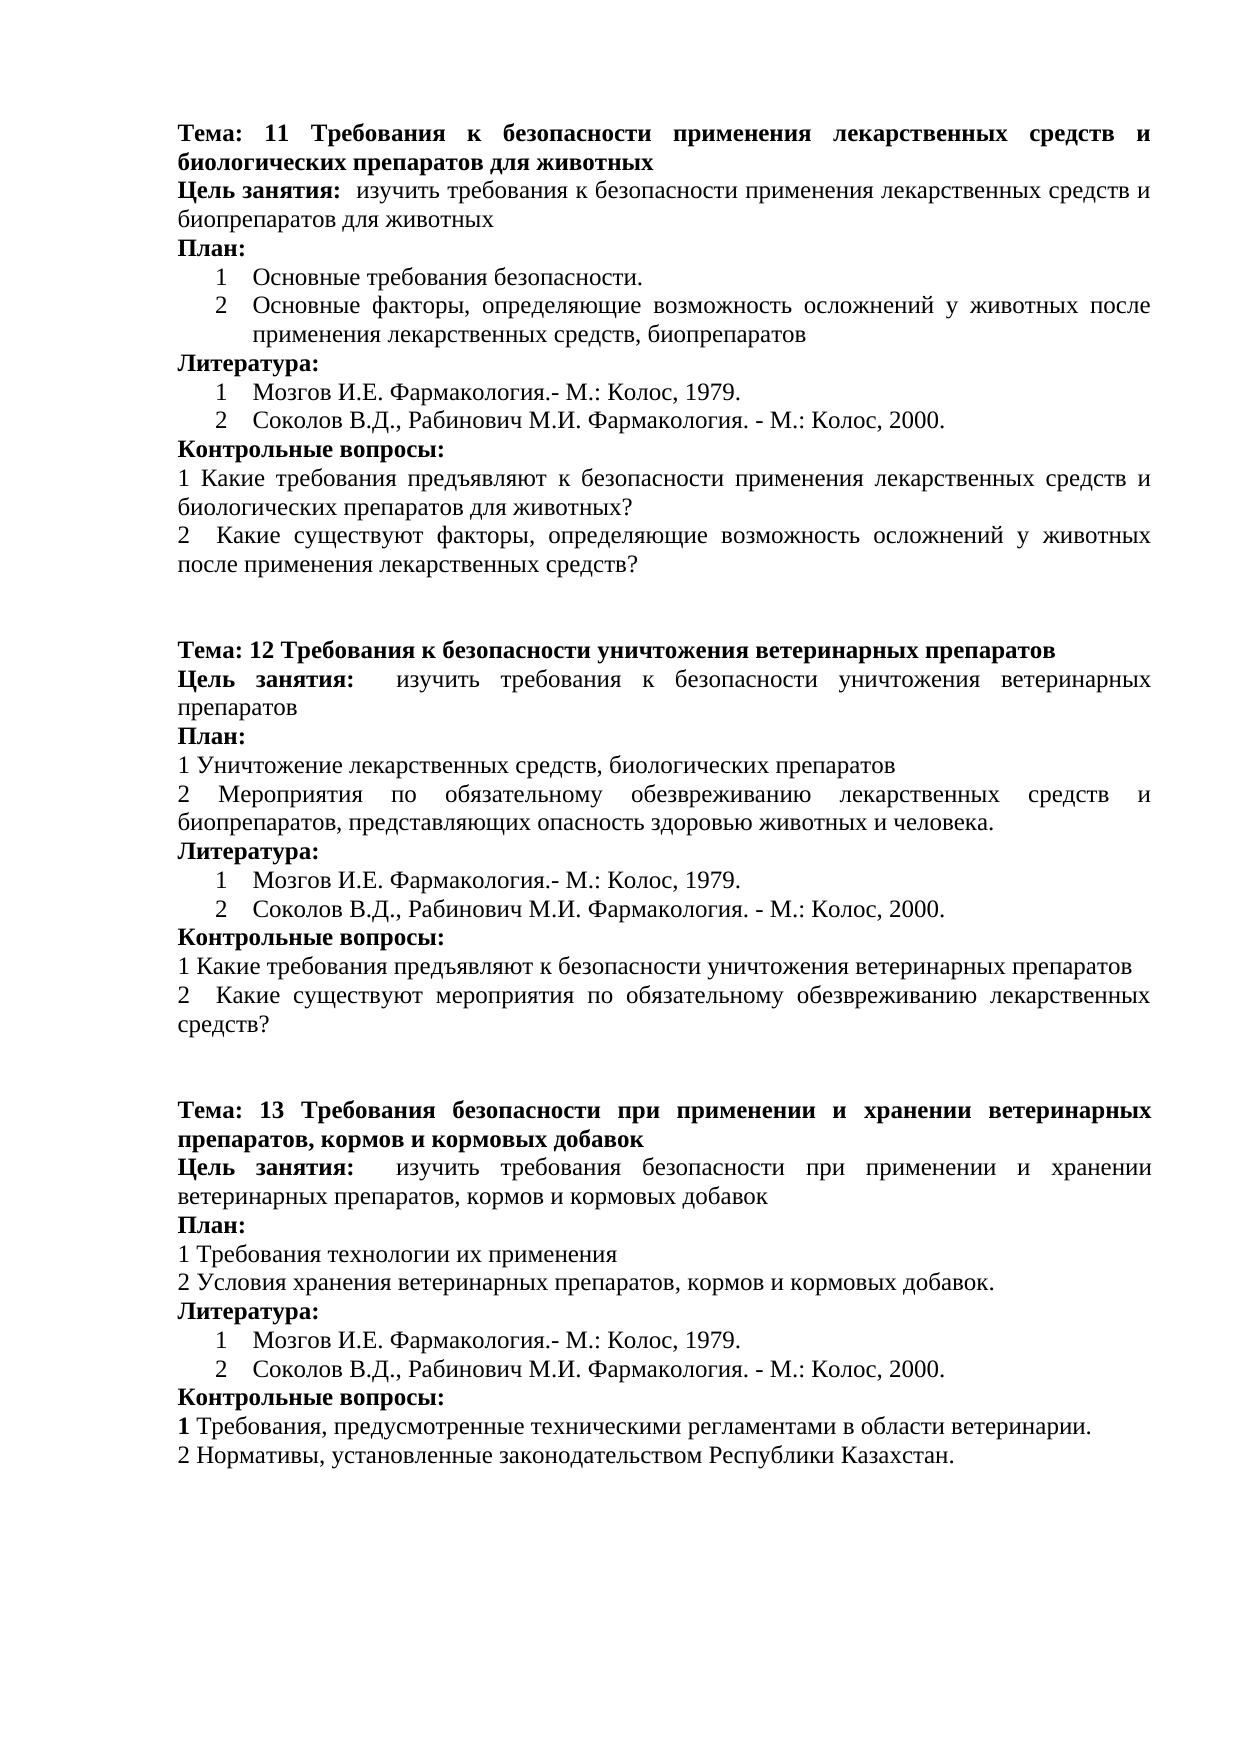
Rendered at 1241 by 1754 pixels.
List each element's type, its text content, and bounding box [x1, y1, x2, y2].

text 2 Мероприятия по обязательному обезвреживанию лекарственных средств и биопрепаратов, представляющих опасность здоровью животных и человека. [177, 779, 1152, 836]
text Цель занятия: изучить требования к безопасности применения лекарственных средств и биопрепаратов для животных [177, 176, 1152, 233]
text 2 Какие существуют факторы, определяющие возможность осложнений у животных после применения лекарственных средств? [177, 521, 1152, 578]
title Соколов В.Д., Рабинович М.И. Фармакология. - М.: Колос, 2000. [215, 406, 1152, 434]
text Литература: [177, 836, 1152, 865]
text 1 Требования, предусмотренные техническими регламентами в области ветеринарии. [177, 1411, 1152, 1440]
text Тема: 12 Требования к безопасности уничтожения ветеринарных препаратов [177, 635, 1152, 664]
text Контрольные вопросы: [177, 1382, 1152, 1411]
text 1 Уничтожение лекарственных средств, биологических препаратов [177, 750, 1152, 779]
text 2 Нормативы, установленные законодательством Республики Казахстан. [177, 1440, 1152, 1469]
text Контрольные вопросы: [177, 434, 1152, 463]
text Литература: [177, 348, 1152, 377]
text Тема: 13 Требования безопасности при применении и хранении ветеринарных препаратов, кормов и кормовых добавок [177, 1095, 1152, 1152]
title Соколов В.Д., Рабинович М.И. Фармакология. - М.: Колос, 2000. [215, 1354, 1152, 1382]
text Литература: [177, 1296, 1152, 1325]
text 1 Какие требования предъявляют к безопасности уничтожения ветеринарных препаратов [177, 951, 1152, 980]
text План: [177, 1210, 1152, 1239]
text План: [177, 721, 1152, 750]
list Основные факторы, определяющие возможность осложнений у животных после применения лекарственных средств, биопрепаратов [215, 291, 1152, 348]
text Цель занятия: изучить требования к безопасности уничтожения ветеринарных препаратов [177, 664, 1152, 721]
text 1 Какие требования предъявляют к безопасности применения лекарственных средств и биологических препаратов для животных? [177, 463, 1152, 521]
title Мозгов И.Е. Фармакология.- М.: Колос, 1979. [215, 865, 1152, 894]
title Соколов В.Д., Рабинович М.И. Фармакология. - М.: Колос, 2000. [215, 894, 1152, 922]
text Контрольные вопросы: [177, 922, 1152, 951]
text План: [177, 233, 1152, 262]
text 2 Условия хранения ветеринарных препаратов, кормов и кормовых добавок. [177, 1267, 1152, 1296]
text Цель занятия: изучить требования безопасности при применении и хранении ветеринарных препаратов, кормов и кормовых добавок [177, 1152, 1152, 1210]
text 1 Требования технологии их применения [177, 1239, 1152, 1267]
title Мозгов И.Е. Фармакология.- М.: Колос, 1979. [215, 377, 1152, 406]
text Тема: 11 Требования к безопасности применения лекарственных средств и биологических препаратов для животных [177, 118, 1152, 176]
title Мозгов И.Е. Фармакология.- М.: Колос, 1979. [215, 1325, 1152, 1354]
text 2 Какие существуют мероприятия по обязательному обезвреживанию лекарственных средств? [177, 980, 1152, 1037]
list Основные требования безопасности. [215, 262, 1152, 291]
